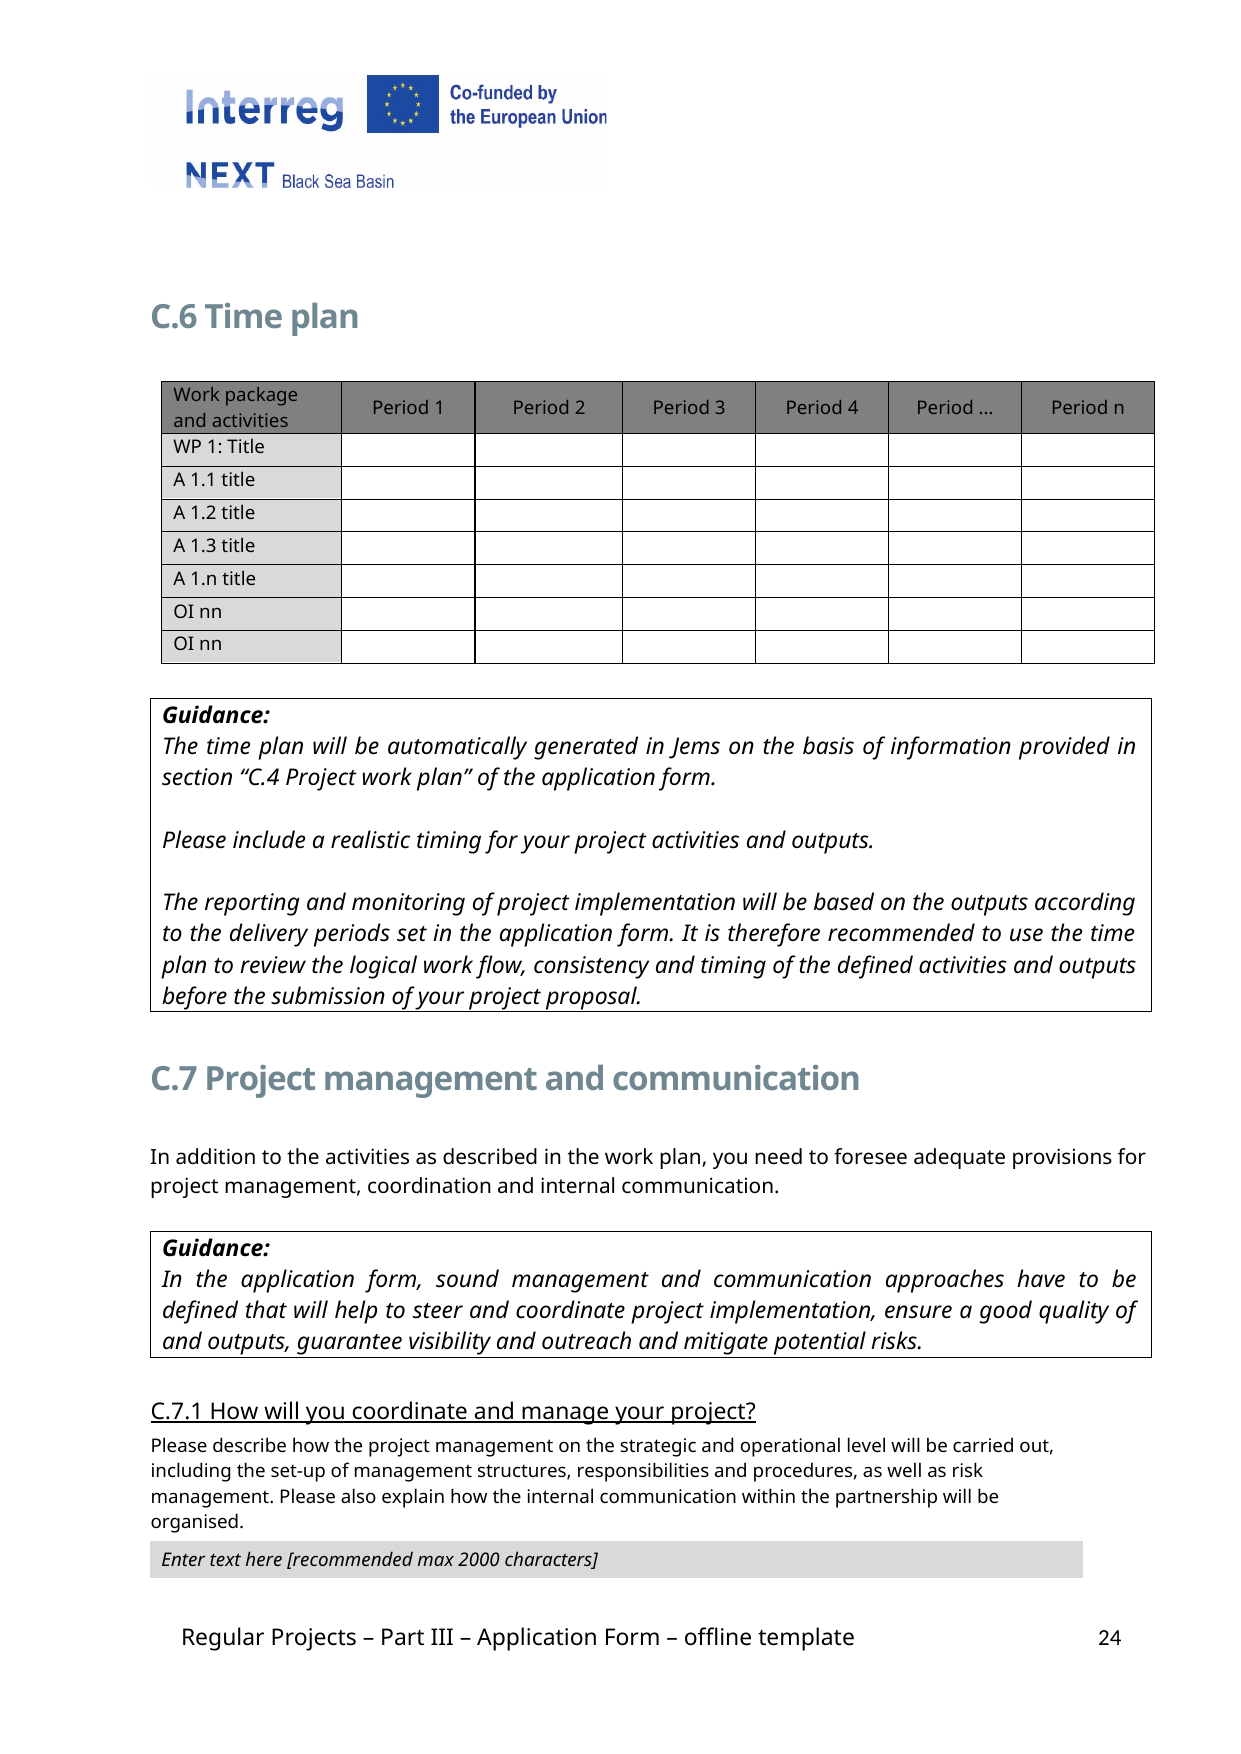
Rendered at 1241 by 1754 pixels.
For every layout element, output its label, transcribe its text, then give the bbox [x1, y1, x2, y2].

table_cell [756, 532, 888, 564]
table_cell [476, 532, 622, 564]
table_cell [1022, 532, 1154, 564]
table_cell [342, 631, 474, 662]
table_cell [623, 434, 755, 466]
table_header Period 3 [623, 382, 755, 433]
table_cell [476, 565, 622, 597]
table_cell [756, 500, 888, 531]
table_cell [476, 598, 622, 630]
table_header Period 4 [756, 382, 888, 433]
table_cell [889, 598, 1021, 630]
table_cell [1022, 434, 1154, 466]
table_header Period 2 [476, 382, 622, 433]
table_cell [342, 434, 474, 466]
picture [150, 73, 607, 188]
table_cell OI nn [162, 598, 341, 630]
table_cell [476, 434, 622, 466]
table_cell [1022, 565, 1154, 597]
table_header Guidance: In the application form, sound management and communication approaches have to be defined that will help to steer and coordinate project implementation, ensure a good quality of and outputs, guarantee visibility and outreach and mitigate potential risks. [151, 1232, 1151, 1357]
table_cell OI nn [162, 631, 341, 662]
table_header C.7.1 How will you coordinate and manage your project? Please describe how the project management on the strategic and operational level will be carried out, including the set-up of management structures, responsibilities and procedures, as well as risk management. Please also explain how the internal communication within the partnership will be organised. [150, 1389, 1083, 1541]
table_cell [889, 631, 1021, 662]
table_cell [623, 500, 755, 531]
table_cell [756, 631, 888, 662]
table_cell [623, 565, 755, 597]
table_cell [889, 467, 1021, 498]
table_cell [342, 532, 474, 564]
table_cell [476, 467, 622, 498]
table_cell [623, 467, 755, 498]
table_header Period n [1022, 382, 1154, 433]
table_cell [756, 565, 888, 597]
table_cell [476, 500, 622, 531]
table_cell Enter text here [recommended max 2000 characters] [150, 1541, 1083, 1578]
table_cell [889, 500, 1021, 531]
table_cell [1022, 598, 1154, 630]
table_cell [889, 532, 1021, 564]
table_cell [1022, 467, 1154, 498]
table_header Period 1 [342, 382, 474, 433]
table_cell [1022, 500, 1154, 531]
table_cell A 1.1 title [162, 467, 341, 498]
table_cell [756, 434, 888, 466]
table_cell [623, 532, 755, 564]
table_cell [623, 598, 755, 630]
table_cell [476, 631, 622, 662]
table_cell [623, 631, 755, 662]
table_cell [342, 598, 474, 630]
table_cell [342, 500, 474, 531]
table_header Guidance: The time plan will be automatically generated in Jems on the basis of information provided in section “C.4 Project work plan” of the application form. Please include a realistic timing for your project activities and outputs. The reporting and monitoring of project implementation will be based on the outputs according to the delivery periods set in the application form. It is therefore recommended to use the time plan to review the logical work flow, consistency and timing of the defined activities and outputs before the submission of your project proposal. [151, 699, 1151, 1011]
table_cell [756, 467, 888, 498]
text In addition to the activities as described in the work plan, you need to foresee adequate provisions for project management, coordination and internal communication. [150, 1142, 1152, 1199]
text C.7 Project management and communication [150, 1054, 1152, 1100]
table_cell A 1.2 title [162, 500, 341, 531]
table_header Period … [889, 382, 1021, 433]
table_cell A 1.3 title [162, 532, 341, 564]
table_cell [889, 565, 1021, 597]
table_cell A 1.n title [162, 565, 341, 597]
text C.6 Time plan [150, 293, 1152, 338]
table_cell WP 1: Title [162, 434, 341, 466]
table_cell [889, 434, 1021, 466]
table_cell [342, 467, 474, 498]
table_cell [342, 565, 474, 597]
table_header Work package and activities [162, 382, 341, 433]
table_cell [1022, 631, 1154, 662]
table_cell [756, 598, 888, 630]
